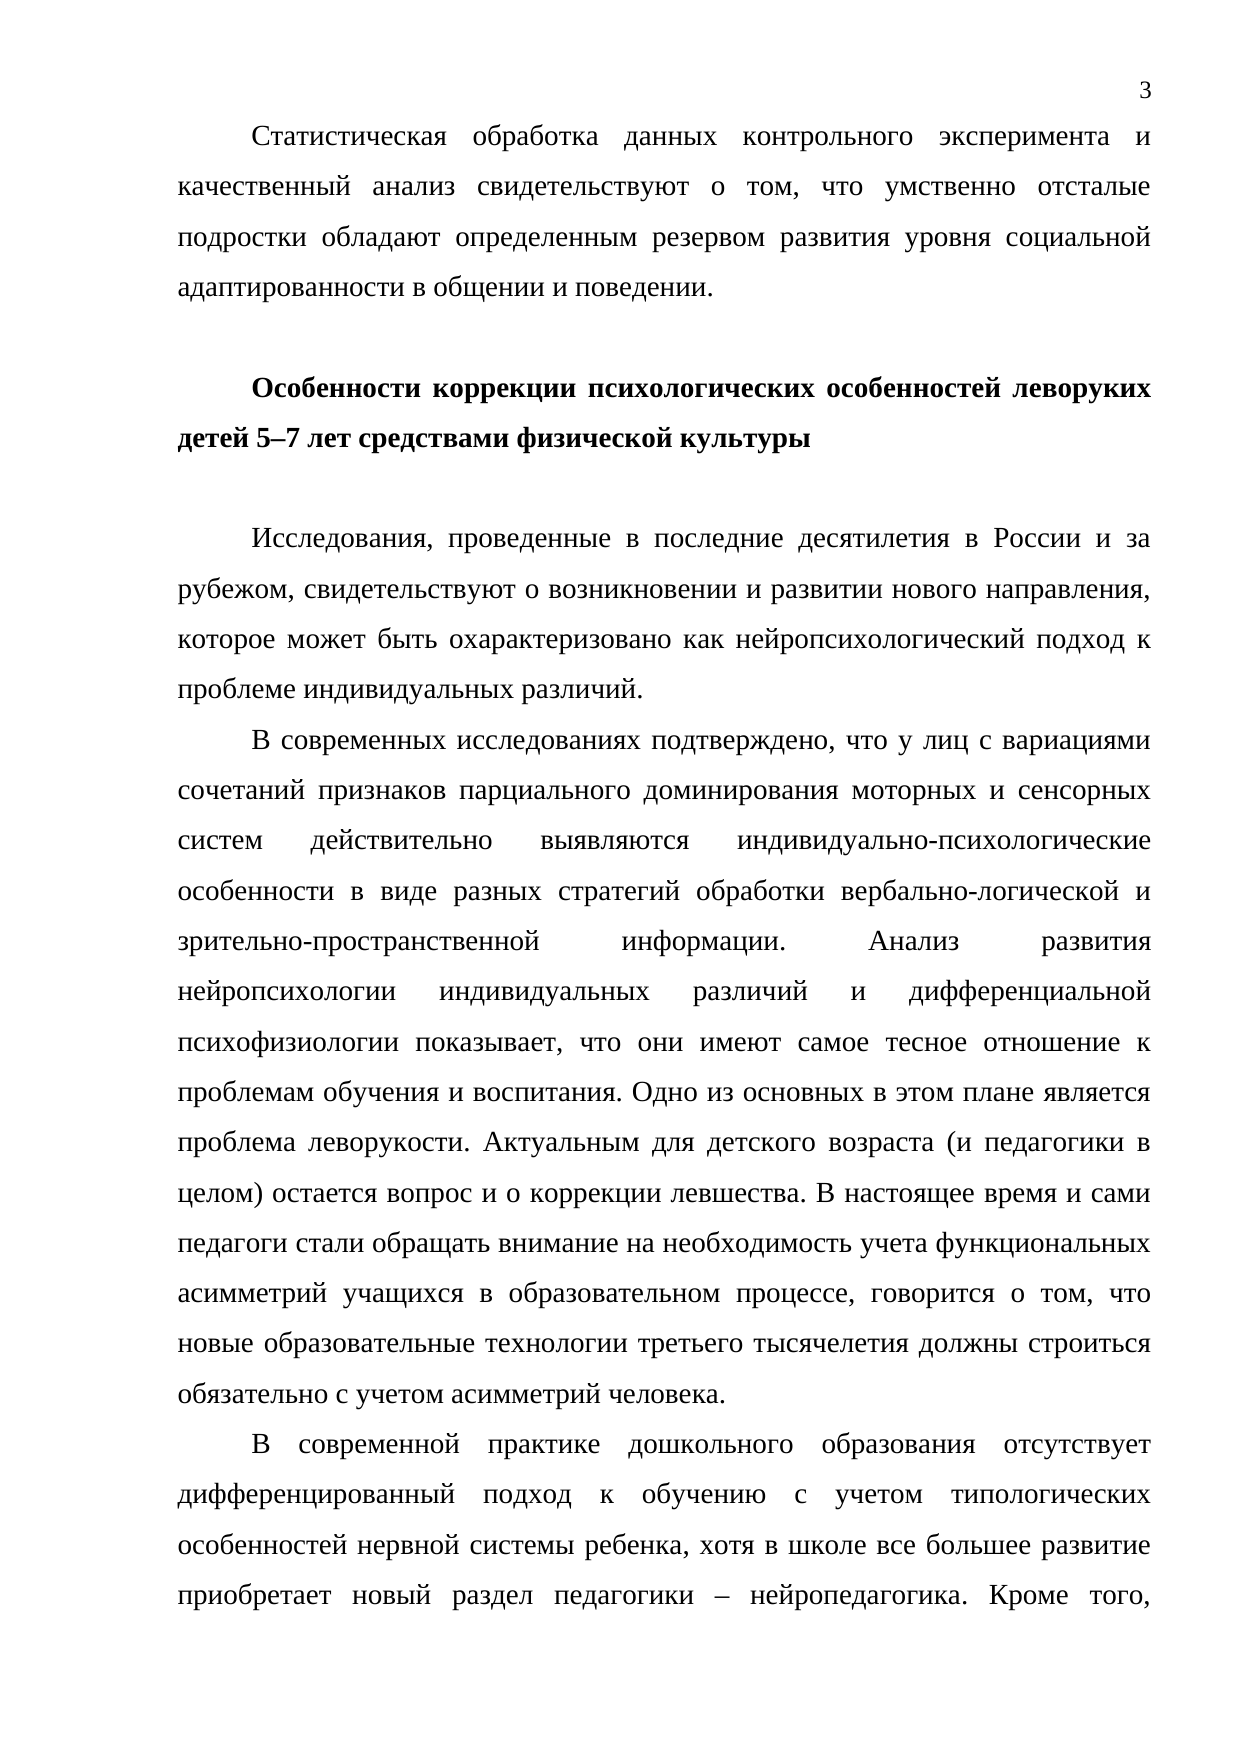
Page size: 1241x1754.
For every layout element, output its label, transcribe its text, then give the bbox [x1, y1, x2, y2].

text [177, 1426, 1152, 1611]
text Статистическая обработка данных контрольного эксперимента и качественный анализ свидетельствуют о том, что умственно отсталые подростки обладают определенным резервом развития уровня социальной адаптированности в общении и поведении. [177, 118, 1152, 303]
text Особенности коррекции психологических особенностей леворуких детей 5–7 лет средствами физической культуры [177, 370, 1152, 453]
text В современных исследованиях подтверждено, что у лиц с вариациями сочетаний признаков парциального доминирования моторных и сенсорных систем действительно выявляются индивидуально-психологические особенности в виде разных стратегий обработки вербально-логической и зрительно-пространственной информации. Анализ развития нейропсихологии индивидуальных различий и дифференциальной психофизиологии показывает, что они имеют самое тесное отношение к проблемам обучения и воспитания. Одно из основных в этом плане является проблема леворукости. Актуальным для детского возраста (и педагогики в целом) остается вопрос и о коррекции левшества. В настоящее время и сами педагоги стали обращать внимание на необходимость учета функциональных асимметрий учащихся в образовательном процессе, говорится о том, что новые образовательные технологии третьего тысячелетия должны строиться обязательно с учетом асимметрий человека. [177, 722, 1152, 1409]
text Исследования, проведенные в последние десятилетия в России и за рубежом, свидетельствуют о возникновении и развитии нового направления, которое может быть охарактеризовано как нейропсихологический подход к проблеме индивидуальных различий. [177, 521, 1152, 705]
